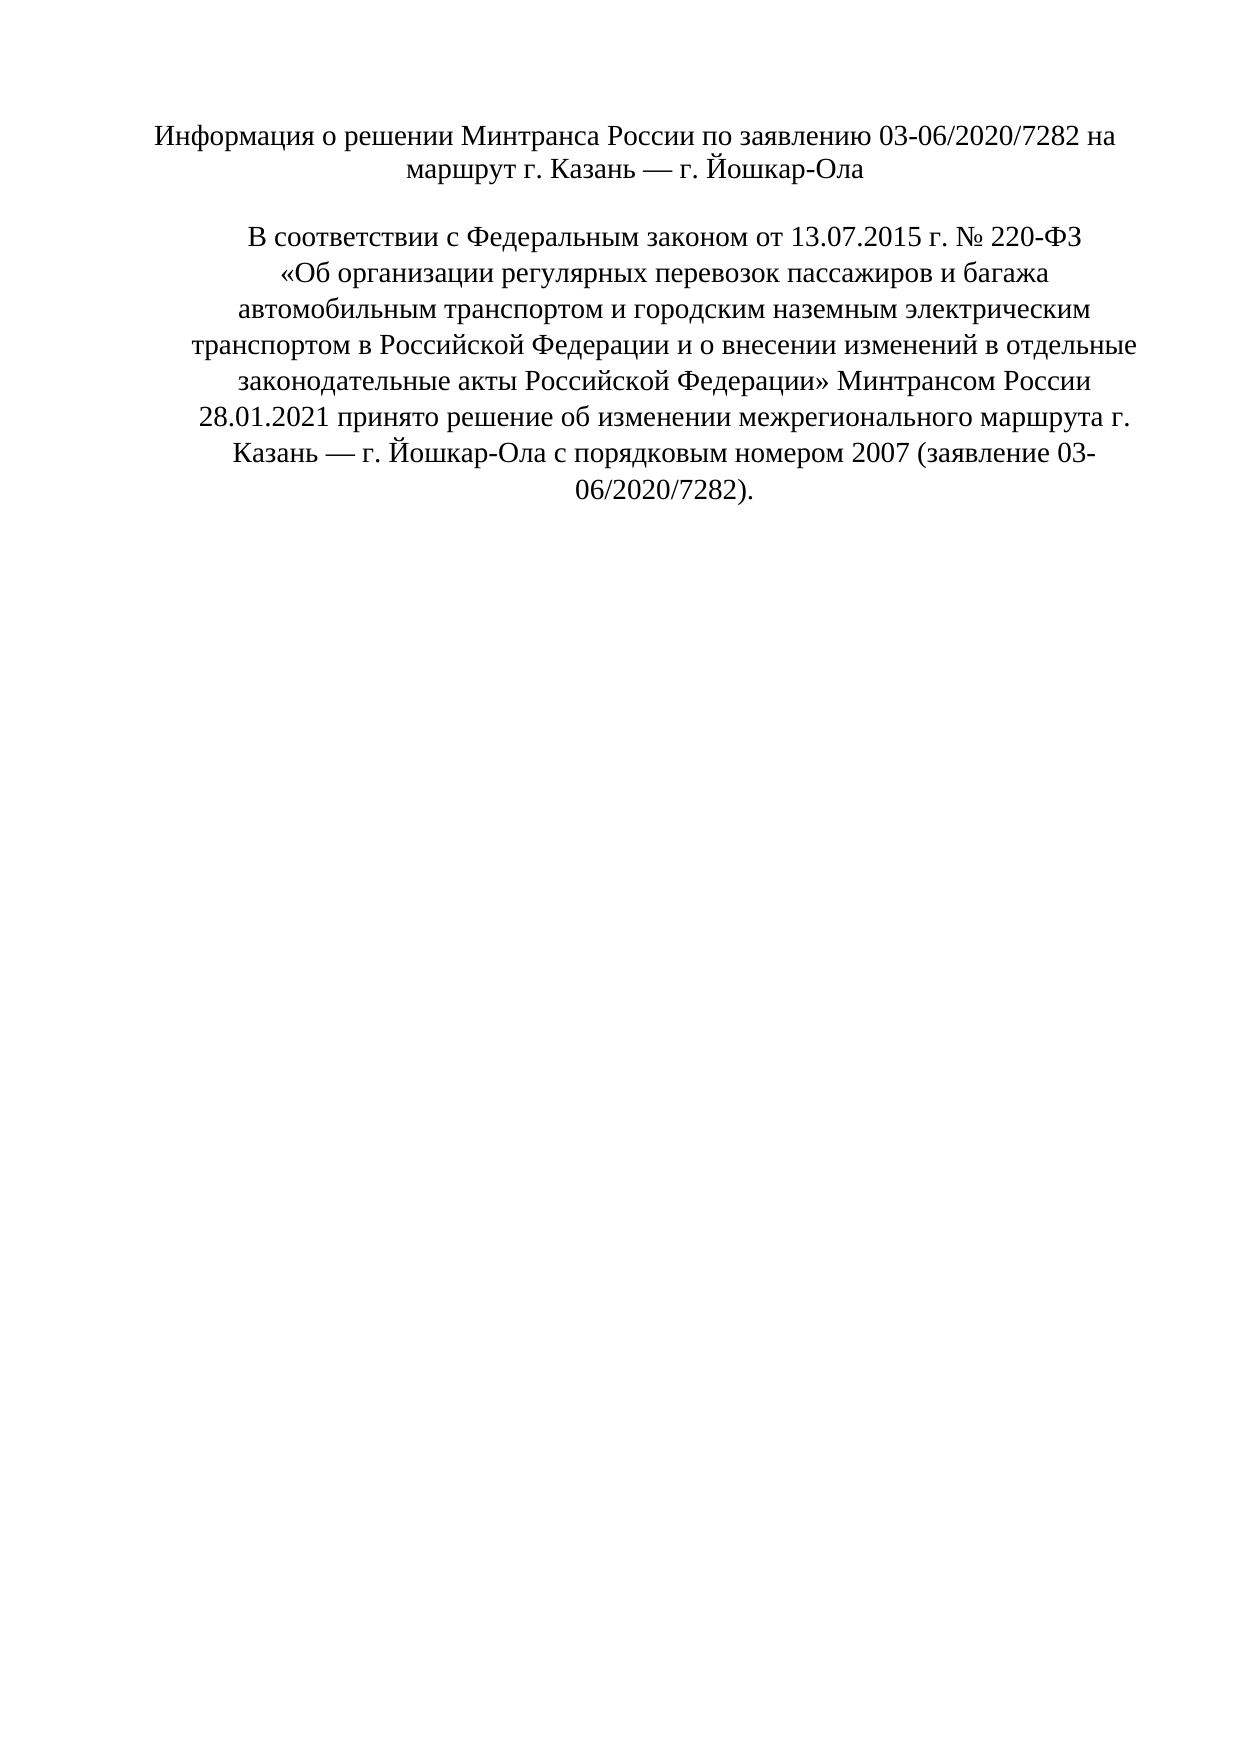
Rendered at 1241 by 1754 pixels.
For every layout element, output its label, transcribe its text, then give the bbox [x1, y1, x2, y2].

text Информация о решении Минтранса России по заявлению 03-06/2020/7282 на маршрут г. Казань — г. Йошкар-Ола [118, 118, 1152, 185]
text В соответствии с Федеральным законом от 13.07.2015 г. № 220-ФЗ «Об организации регулярных перевозок пассажиров и багажа автомобильным транспортом и городским наземным электрическим транспортом в Российской Федерации и о внесении изменений в отдельные законодательные акты Российской Федерации» Минтрансом России 28.01.2021 принято решение об изменении межрегионального маршрута г. Казань — г. Йошкар-Ола с порядковым номером 2007 (заявление 03-06/2020/7282). [177, 219, 1152, 505]
